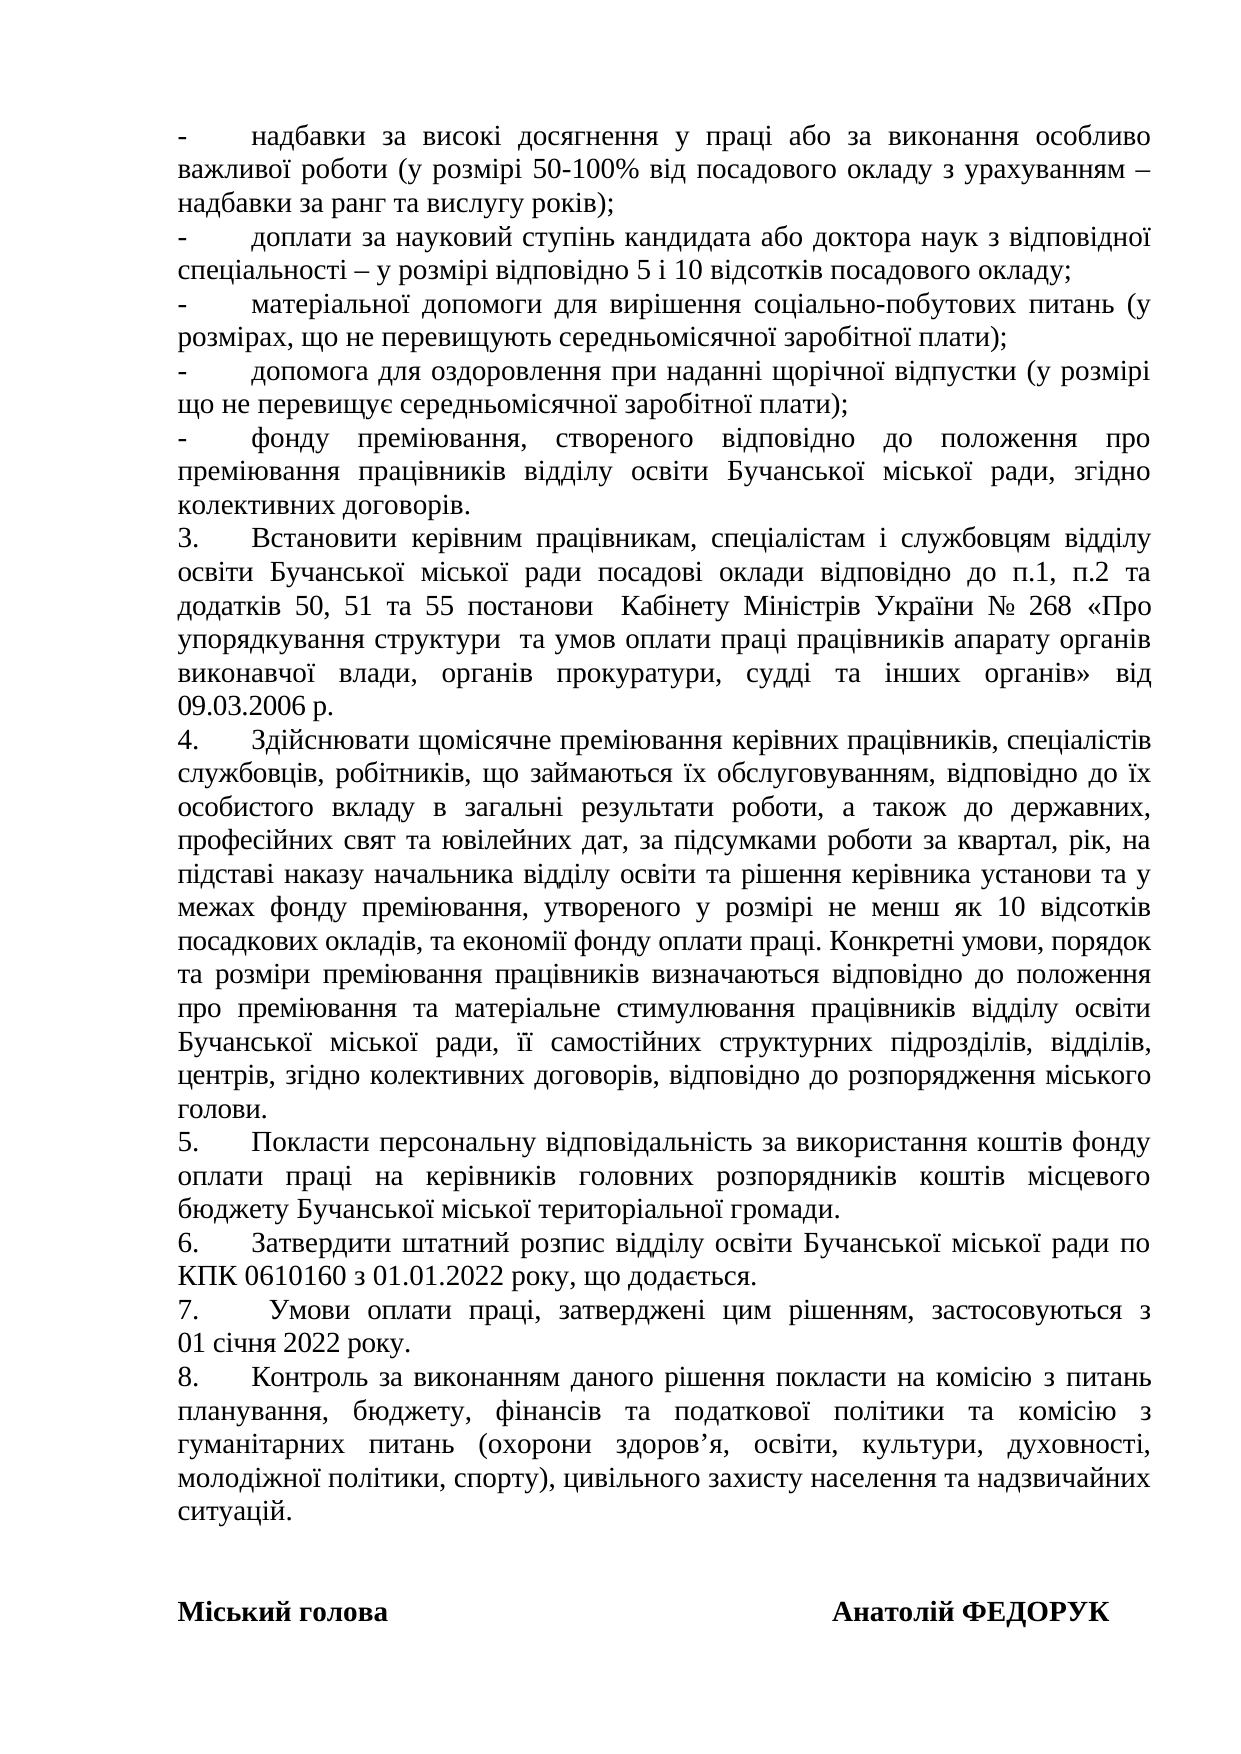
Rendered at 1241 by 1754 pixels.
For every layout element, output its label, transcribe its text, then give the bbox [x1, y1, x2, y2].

list Контроль за виконанням даного рішення покласти на комісію з питань планування, бюджету, фінансів та податкової політики та комісію з гуманітарних питань (охорони здоров’я, освіти, культури, духовності, молодіжної політики, спорту), цивільного захисту населення та надзвичайних ситуацій. [177, 1359, 1152, 1527]
list Встановити керівним працівникам, спеціалістам і службовцям відділу освіти Бучанської міської ради посадові оклади відповідно до п.1, п.2 та додатків 50, 51 та 55 постанови Кабінету Міністрів України № 268 «Про упорядкування структури та умов оплати праці працівників апарату органів виконавчої влади, органів прокуратури, судді та інших органів» від 09.03.2006 р. [177, 521, 1152, 722]
list надбавки за високі досягнення у праці або за виконання особливо важливої роботи (у розмірі 50-100% від посадового окладу з урахуванням – надбавки за ранг та вислугу років); [177, 118, 1152, 219]
list матеріальної допомоги для вирішення соціально-побутових питань (у розмірах, що не перевищують середньомісячної заробітної плати); [177, 286, 1152, 353]
list фонду преміювання, створеного відповідно до положення про преміювання працівників відділу освіти Бучанської міської ради, згідно колективних договорів. [177, 420, 1152, 521]
list доплати за науковий ступінь кандидата або доктора наук з відповідної спеціальності – у розмірі відповідно 5 і 10 відсотків посадового окладу; [177, 219, 1152, 286]
list Покласти персональну відповідальність за використання коштів фонду оплати праці на керівників головних розпорядників коштів місцевого бюджету Бучанської міської територіальної громади. [177, 1124, 1152, 1225]
list Умови оплати праці, затверджені цим рішенням, застосовуються з 01 січня 2022 року. [177, 1292, 1152, 1359]
text Міський голова Анатолій ФЕДОРУК [177, 1594, 1152, 1627]
list Здійснювати щомісячне преміювання керівних працівників, спеціалістів службовців, робітників, що займаються їх обслуговуванням, відповідно до їх особистого вкладу в загальні результати роботи, а також до державних, професійних свят та ювілейних дат, за підсумками роботи за квартал, рік, на підставі наказу начальника відділу освіти та рішення керівника установи та у межах фонду преміювання, утвореного у розмірі не менш як 10 відсотків посадкових окладів, та економії фонду оплати праці. Конкретні умови, порядок та розміри преміювання працівників визначаються відповідно до положення про преміювання та матеріальне стимулювання працівників відділу освіти Бучанської міської ради, її самостійних структурних підрозділів, відділів, центрів, згідно колективних договорів, відповідно до розпорядження міського голови. [177, 722, 1152, 1124]
list Затвердити штатний розпис відділу освіти Бучанської міської ради по КПК 0610160 з 01.01.2022 року, що додається. [177, 1225, 1152, 1292]
list допомога для оздоровлення при наданні щорічної відпустки (у розмірі що не перевищує середньомісячної заробітної плати); [177, 353, 1152, 420]
